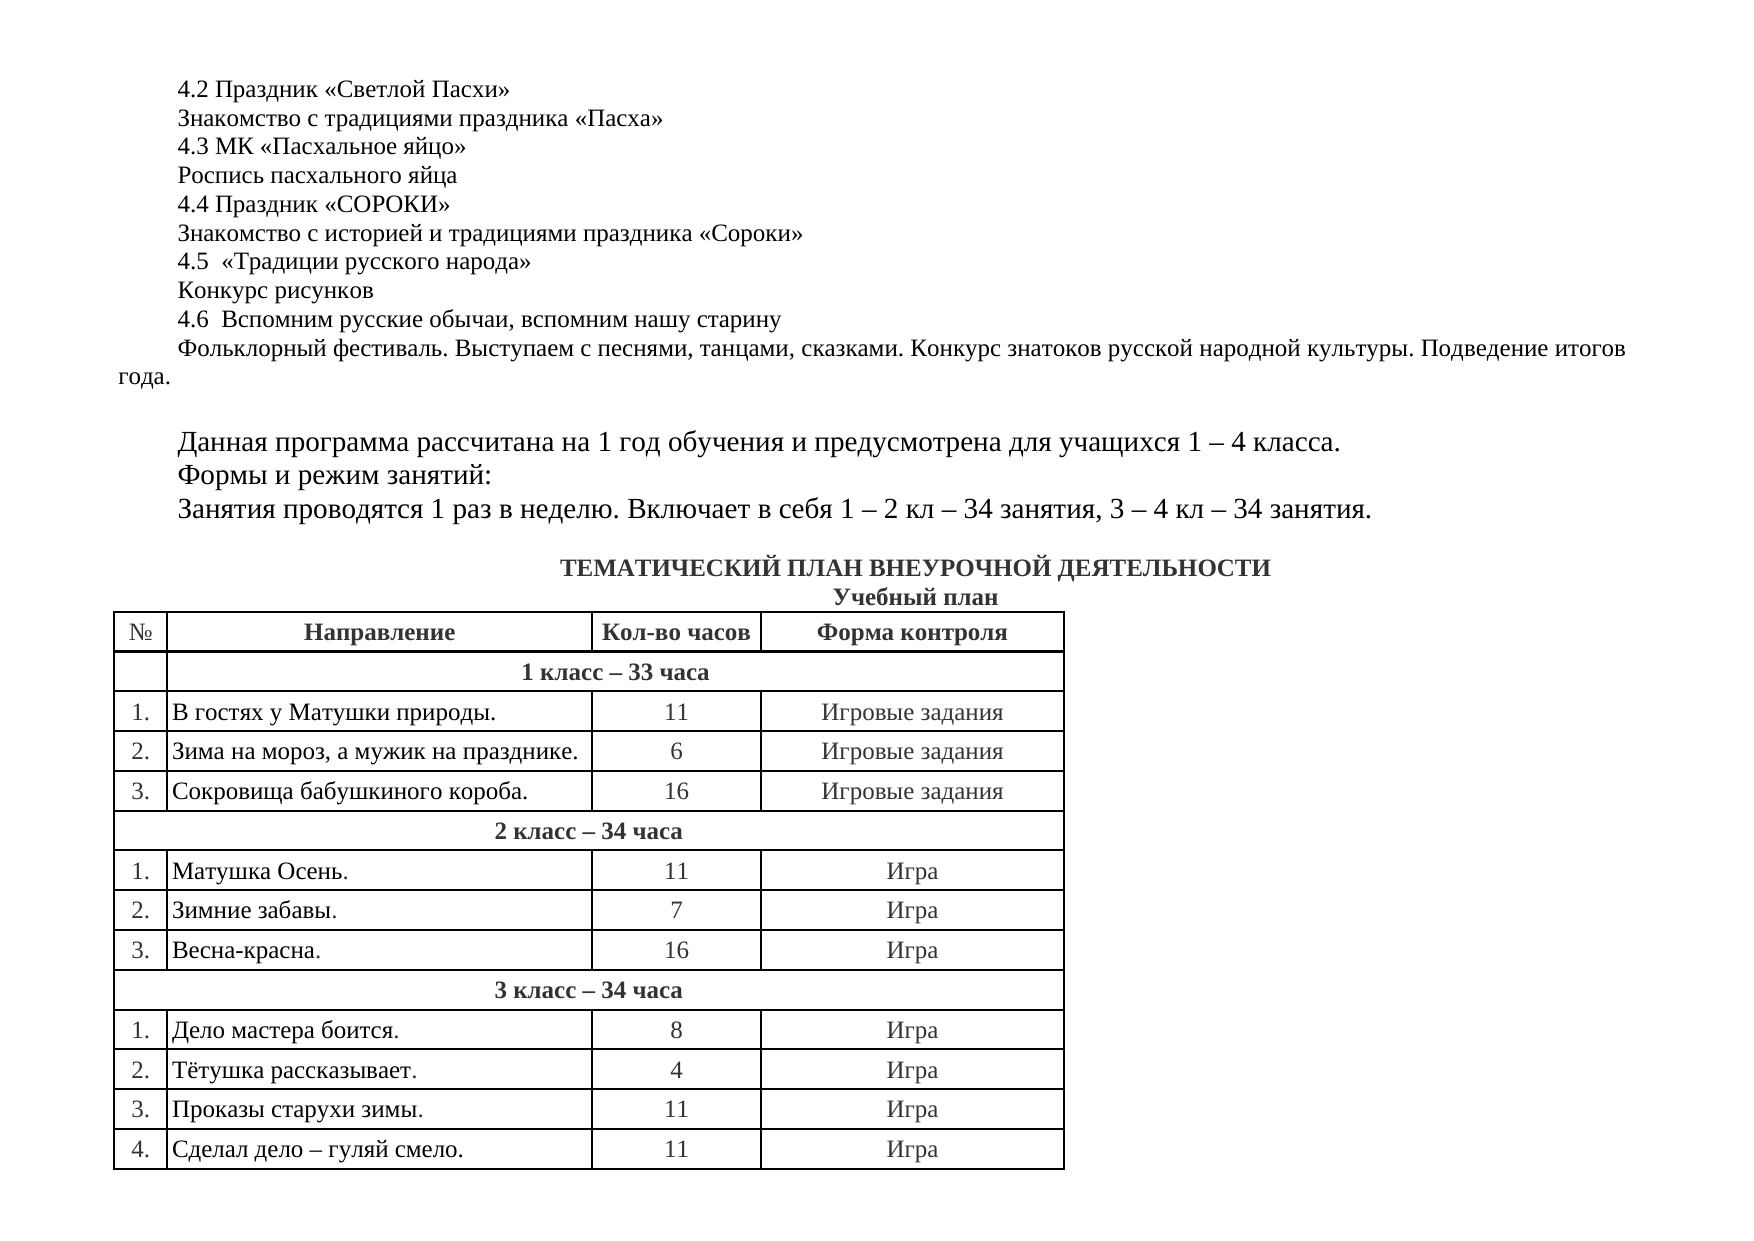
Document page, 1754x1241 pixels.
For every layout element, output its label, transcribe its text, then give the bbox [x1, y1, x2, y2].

table_cell Проказы старухи зимы. [168, 1090, 591, 1128]
text Роспись пасхального яйца [118, 160, 1654, 189]
table_cell 8 [593, 1011, 760, 1048]
text 4.6 Вспомним русские обычаи, вспомним нашу старину [118, 304, 1654, 333]
text 4.4 Праздник «СОРОКИ» [118, 189, 1654, 218]
table_cell Игровые задания [762, 732, 1063, 770]
table_cell 3. [115, 931, 166, 969]
table_cell 3. [115, 772, 166, 809]
table_cell Сокровища бабушкиного короба. [168, 772, 591, 809]
table_cell 2. [115, 891, 166, 929]
table_cell 1 класс – 33 часа [168, 653, 1063, 690]
table_cell 2 класс – 34 часа [115, 812, 1063, 849]
text Формы и режим занятий: [118, 457, 1654, 491]
table_cell Игра [762, 931, 1063, 969]
text 4.3 МК «Пасхальное яйцо» [118, 131, 1654, 160]
table_cell 4 [593, 1050, 760, 1088]
table_cell Игра [762, 1011, 1063, 1048]
table_cell Дело мастера боится. [168, 1011, 591, 1048]
table_cell 16 [593, 931, 760, 969]
table_cell Игра [762, 851, 1063, 889]
text Данная программа рассчитана на 1 год обучения и предусмотрена для учащихся 1 – 4 класса. [118, 424, 1654, 457]
text Занятия проводятся 1 раз в неделю. Включает в себя 1 – 2 кл – 34 занятия, 3 – 4 кл – 34 занятия. [118, 491, 1654, 524]
table_cell [115, 653, 166, 690]
table_cell Тётушка рассказывает. [168, 1050, 591, 1088]
table_cell Игра [762, 1050, 1063, 1088]
table_cell 7 [593, 891, 760, 929]
table_cell 4. [115, 1130, 166, 1168]
table_cell Зимние забавы. [168, 891, 591, 929]
table_cell 11 [593, 1130, 760, 1168]
table_cell В гостях у Матушки природы. [168, 692, 591, 730]
table_cell 1. [115, 851, 166, 889]
text ТЕМАТИЧЕСКИЙ ПЛАН ВНЕУРОЧНОЙ ДЕЯТЕЛЬНОСТИ [118, 553, 1654, 582]
table_cell Сделал дело – гуляй смело. [168, 1130, 591, 1168]
table_cell 6 [593, 732, 760, 770]
table_header № [115, 613, 166, 650]
table_cell 11 [593, 1090, 760, 1128]
table_cell 2. [115, 1050, 166, 1088]
table_cell Весна-красна. [168, 931, 591, 969]
text Фольклорный фестиваль. Выступаем с песнями, танцами, сказками. Конкурс знатоков русской народной культуры. Подведение итогов года. [118, 333, 1654, 390]
table_cell 2. [115, 732, 166, 770]
table_cell 3. [115, 1090, 166, 1128]
table_cell Зима на мороз, а мужик на празднике. [168, 732, 591, 770]
table_header Направление [168, 613, 591, 650]
table_cell Игра [762, 1130, 1063, 1168]
table_cell Матушка Осень. [168, 851, 591, 889]
table_cell 11 [593, 851, 760, 889]
table_cell Игровые задания [762, 692, 1063, 730]
text Учебный план [118, 582, 1654, 611]
table_cell Игра [762, 891, 1063, 929]
table_cell 3 класс – 34 часа [115, 971, 1063, 1008]
table_header Форма контроля [762, 613, 1063, 650]
text Конкурс рисунков [118, 275, 1654, 304]
table_cell Игра [762, 1090, 1063, 1128]
table_header Кол-во часов [593, 613, 760, 650]
table_cell 1. [115, 692, 166, 730]
text 4.2 Праздник «Светлой Пасхи» [118, 74, 1654, 103]
text Знакомство с традициями праздника «Пасха» [118, 103, 1654, 131]
table_cell 16 [593, 772, 760, 809]
text Знакомство с историей и традициями праздника «Сороки» [118, 218, 1654, 246]
table_cell 11 [593, 692, 760, 730]
table_cell Игровые задания [762, 772, 1063, 809]
text 4.5 «Традиции русского народа» [118, 246, 1654, 275]
table_cell 1. [115, 1011, 166, 1048]
